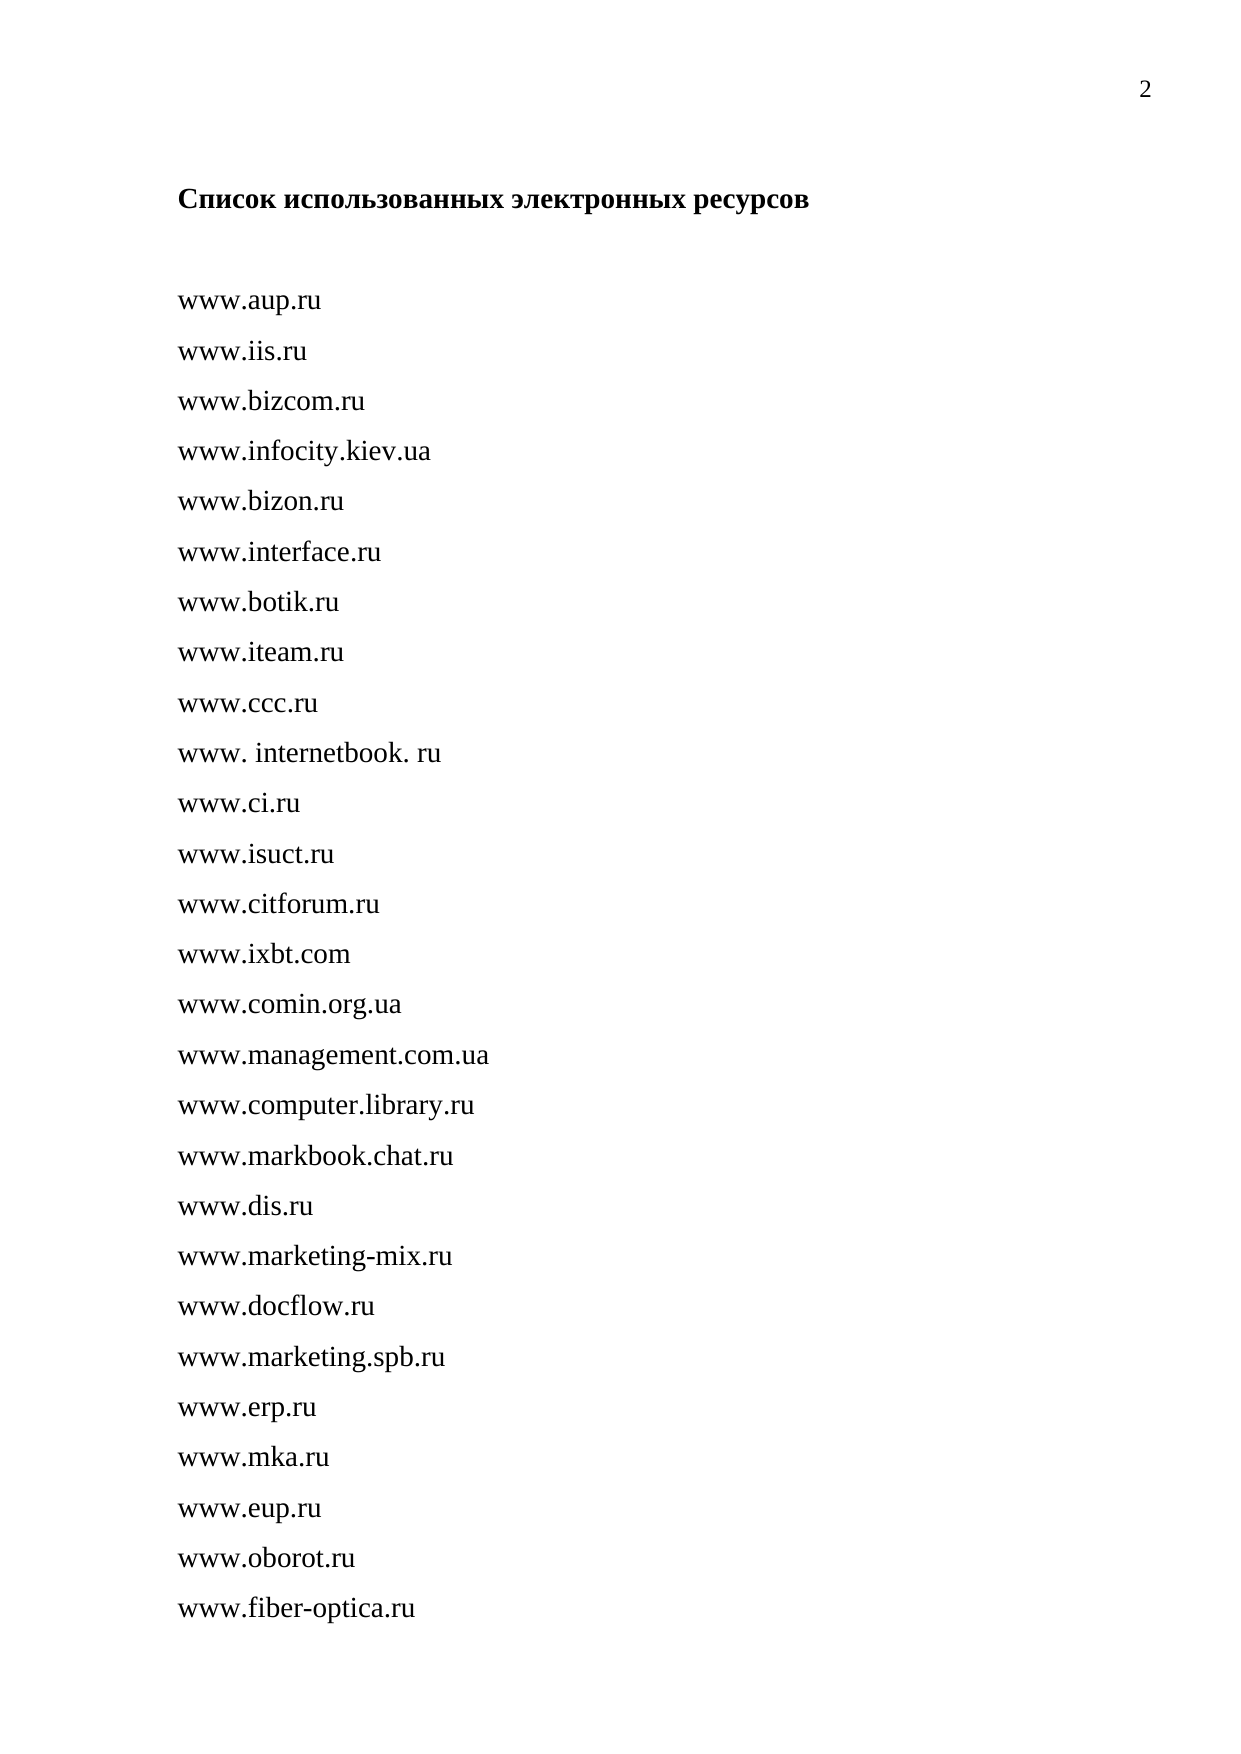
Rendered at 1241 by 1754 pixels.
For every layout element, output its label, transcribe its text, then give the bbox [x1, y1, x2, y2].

text www. internetbook. ru [177, 735, 1152, 769]
text www.docflow.ru [177, 1288, 1152, 1322]
text www.citforum.ru [177, 886, 1152, 919]
text www.aup.ru [177, 282, 1152, 316]
text www.comin.org.ua [177, 987, 1152, 1020]
text www.ci.ru [177, 785, 1152, 819]
text www.infocity.kiev.ua [177, 433, 1152, 467]
text Список использованных электронных ресурсов [177, 182, 1152, 215]
text www.iteam.ru [177, 634, 1152, 668]
text www.isuct.ru [177, 836, 1152, 869]
text www.botik.ru [177, 584, 1152, 618]
text www.bizon.ru [177, 483, 1152, 517]
text www.mka.ru [177, 1439, 1152, 1473]
text www.erp.ru [177, 1389, 1152, 1423]
text www.iis.ru [177, 333, 1152, 366]
text www.fiber-optica.ru [177, 1590, 1152, 1624]
text www.computer.library.ru [177, 1087, 1152, 1121]
text www.management.com.ua [177, 1037, 1152, 1071]
text www.interface.ru [177, 534, 1152, 567]
text www.marketing.spb.ru [177, 1339, 1152, 1372]
text www.dis.ru [177, 1188, 1152, 1221]
text www.ccc.ru [177, 685, 1152, 718]
text www.marketing-mix.ru [177, 1238, 1152, 1272]
text www.eup.ru [177, 1490, 1152, 1523]
text www.markbook.chat.ru [177, 1138, 1152, 1171]
text www.oborot.ru [177, 1540, 1152, 1574]
text www.ixbt.com [177, 936, 1152, 970]
text www.bizcom.ru [177, 383, 1152, 416]
